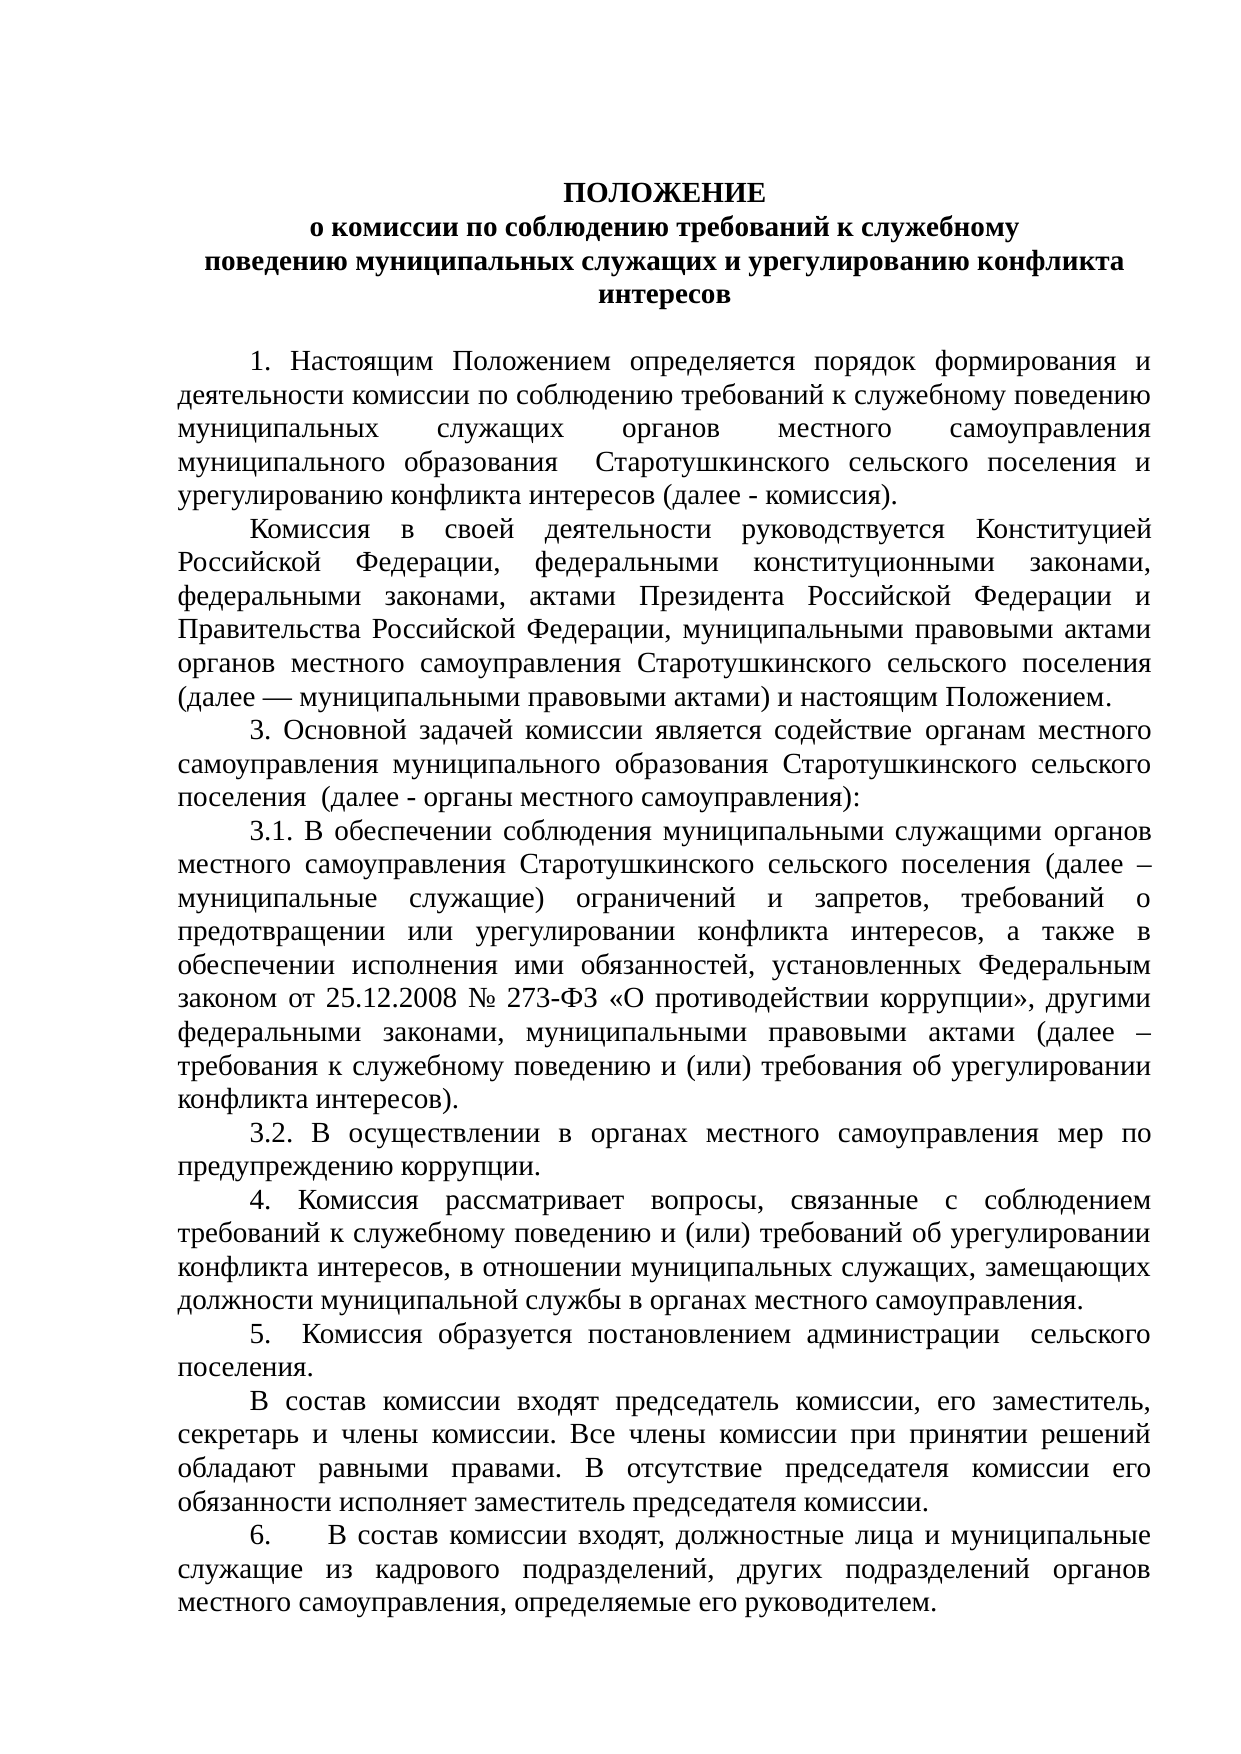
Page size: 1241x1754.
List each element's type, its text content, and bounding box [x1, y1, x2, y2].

text 4. Комиссия рассматривает вопросы, связанные с соблюдением требований к служебному поведению и (или) требований об урегулировании конфликта интересов, в отношении муниципальных служащих, замещающих должности муниципальной службы в органах местного самоуправления. [177, 1182, 1152, 1316]
list Комиссия в своей деятельности руководствуется Конституцией Российской Федерации, федеральными конституционными законами, федеральными законами, актами Президента Российской Федерации и Правительства Российской Федерации, муниципальными правовыми актами органов местного самоуправления Старотушкинского сельского поселения (далее — муниципальными правовыми актами) и настоящим Положением. [177, 511, 1152, 712]
title ПОЛОЖЕНИЕ [177, 176, 1152, 209]
title поведению муниципальных служащих и урегулированию конфликта интересов [177, 243, 1152, 310]
text 1. Настоящим Положением определяется порядок формирования и деятельности комиссии по соблюдению требований к служебному поведению муниципальных служащих органов местного самоуправления муниципального образования Старотушкинского сельского поселения и урегулированию конфликта интересов (далее - комиссия). [177, 343, 1152, 511]
text 3.2. В осуществлении в органах местного самоуправления мер по предупреждению коррупции. [177, 1115, 1152, 1182]
text 3.1. В обеспечении соблюдения муниципальными служащими органов местного самоуправления Старотушкинского сельского поселения (далее – муниципальные служащие) ограничений и запретов, требований о предотвращении или урегулировании конфликта интересов, а также в обеспечении исполнения ими обязанностей, установленных Федеральным законом от 25.12.2008 № 273-ФЗ «О противодействии коррупции», другими федеральными законами, муниципальными правовыми актами (далее – требования к служебному поведению и (или) требования об урегулировании конфликта интересов). [177, 813, 1152, 1115]
list В состав комиссии входят, должностные лица и муниципальные служащие из кадрового подразделений, других подразделений органов местного самоуправления, определяемые его руководителем. [177, 1517, 1152, 1618]
text В состав комиссии входят председатель комиссии, его заместитель, секретарь и члены комиссии. Все члены комиссии при принятии решений обладают равными правами. В отсутствие председателя комиссии его обязанности исполняет заместитель председателя комиссии. [177, 1383, 1152, 1517]
title о комиссии по соблюдению требований к служебному [177, 209, 1152, 243]
text 3. Основной задачей комиссии является содействие органам местного самоуправления муниципального образования Старотушкинского сельского поселения (далее - органы местного самоуправления): [177, 712, 1152, 813]
text 5. Комиссия образуется постановлением администрации сельского поселения. [177, 1316, 1152, 1383]
